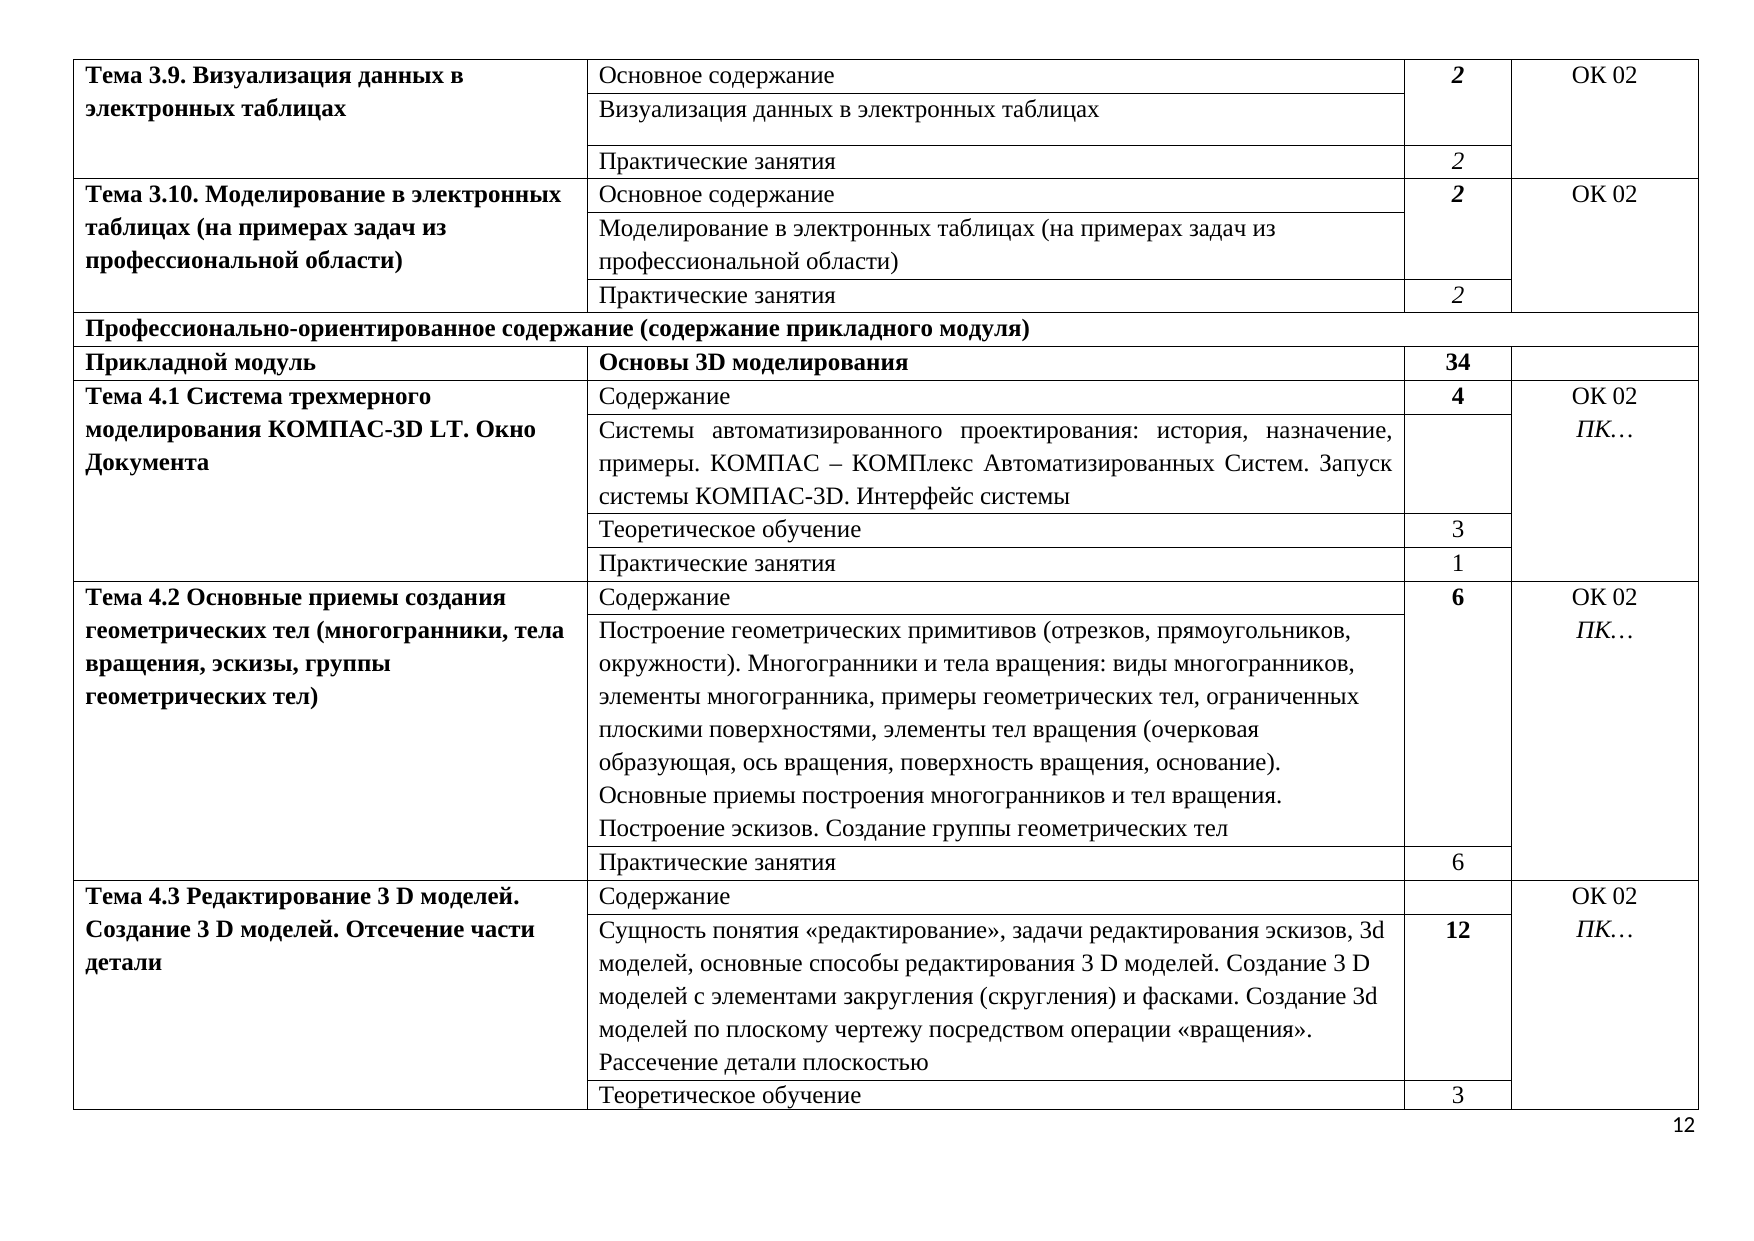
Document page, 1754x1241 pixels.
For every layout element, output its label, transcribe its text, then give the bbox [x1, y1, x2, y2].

table_cell [1512, 347, 1698, 380]
table_cell Прикладной модуль [74, 347, 587, 380]
table_cell 1 [1405, 548, 1511, 581]
table_cell Визуализация данных в электронных таблицах [588, 94, 1404, 145]
table_cell ОК 02 ПК… [1512, 381, 1698, 581]
table_cell Основное содержание [588, 60, 1404, 93]
table_cell 34 [1405, 347, 1511, 380]
table_cell [1405, 881, 1511, 914]
table_cell Содержание [588, 582, 1404, 614]
table_cell Профессионально-ориентированное содержание (содержание прикладного модуля) [74, 313, 1698, 346]
table_cell Практические занятия [588, 280, 1404, 312]
table_cell ОК 02 ПК… [1512, 582, 1698, 880]
table_cell 12 [1405, 915, 1511, 1079]
table_cell Тема 4.2 Основные приемы создания геометрических тел (многогранники, тела вращения, эскизы, группы геометрических тел) [74, 582, 587, 880]
table_cell Сущность понятия «редактирование», задачи редактирования эскизов, 3d моделей, основные способы редактирования 3 D моделей. Создание 3 D моделей с элементами закругления (скругления) и фасками. Создание 3d моделей по плоскому чертежу посредством операции «вращения». Рассечение детали плоскостью [588, 915, 1404, 1079]
table_cell Моделирование в электронных таблицах (на примерах задач из профессиональной области) [588, 213, 1404, 279]
table_cell Содержание [588, 381, 1404, 414]
table_cell Теоретическое обучение [588, 514, 1404, 547]
table_cell Практические занятия [588, 847, 1404, 880]
table_cell 2 [1405, 60, 1511, 145]
table_cell Тема 3.9. Визуализация данных в электронных таблицах [74, 60, 587, 178]
table_cell Основы 3D моделирования [588, 347, 1404, 380]
table_cell 2 [1405, 179, 1511, 279]
table_cell Содержание [588, 881, 1404, 914]
table_cell Тема 4.3 Редактирование 3 D моделей. Создание 3 D моделей. Отсечение части детали [74, 881, 587, 1109]
table_cell Практические занятия [588, 146, 1404, 178]
table_cell ОК 02 [1512, 179, 1698, 312]
table_cell [1405, 415, 1511, 513]
table_cell Построение геометрических примитивов (отрезков, прямоугольников, окружности). Многогранники и тела вращения: виды многогранников, элементы многогранника, примеры геометрических тел, ограниченных плоскими поверхностями, элементы тел вращения (очерковая образующая, ось вращения, поверхность вращения, основание). Основные приемы построения многогранников и тел вращения. Построение эскизов. Создание группы геометрических тел [588, 615, 1404, 846]
table_cell Тема 3.10. Моделирование в электронных таблицах (на примерах задач из профессиональной области) [74, 179, 587, 312]
table_cell Практические занятия [588, 548, 1404, 581]
table_cell 6 [1405, 847, 1511, 880]
table_cell 2 [1405, 146, 1511, 178]
table_cell 6 [1405, 582, 1511, 846]
table_cell 2 [1405, 280, 1511, 312]
table_cell ОК 02 ПК… [1512, 881, 1698, 1109]
table_cell 3 [1405, 514, 1511, 547]
table_cell ОК 02 [1512, 60, 1698, 178]
table_cell Тема 4.1 Система трехмерного моделирования КОМПАС-3D LT. Окно Документа [74, 381, 587, 581]
table_cell Системы автоматизированного проектирования: история, назначение, примеры. КОМПАС – КОМПлекс Автоматизированных Систем. Запуск системы КОМПАС-3D. Интерфейс системы [588, 415, 1404, 513]
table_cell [588, 1081, 1404, 1109]
table_cell 4 [1405, 381, 1511, 414]
table_cell 3 [1405, 1081, 1511, 1109]
table_cell Основное содержание [588, 179, 1404, 212]
